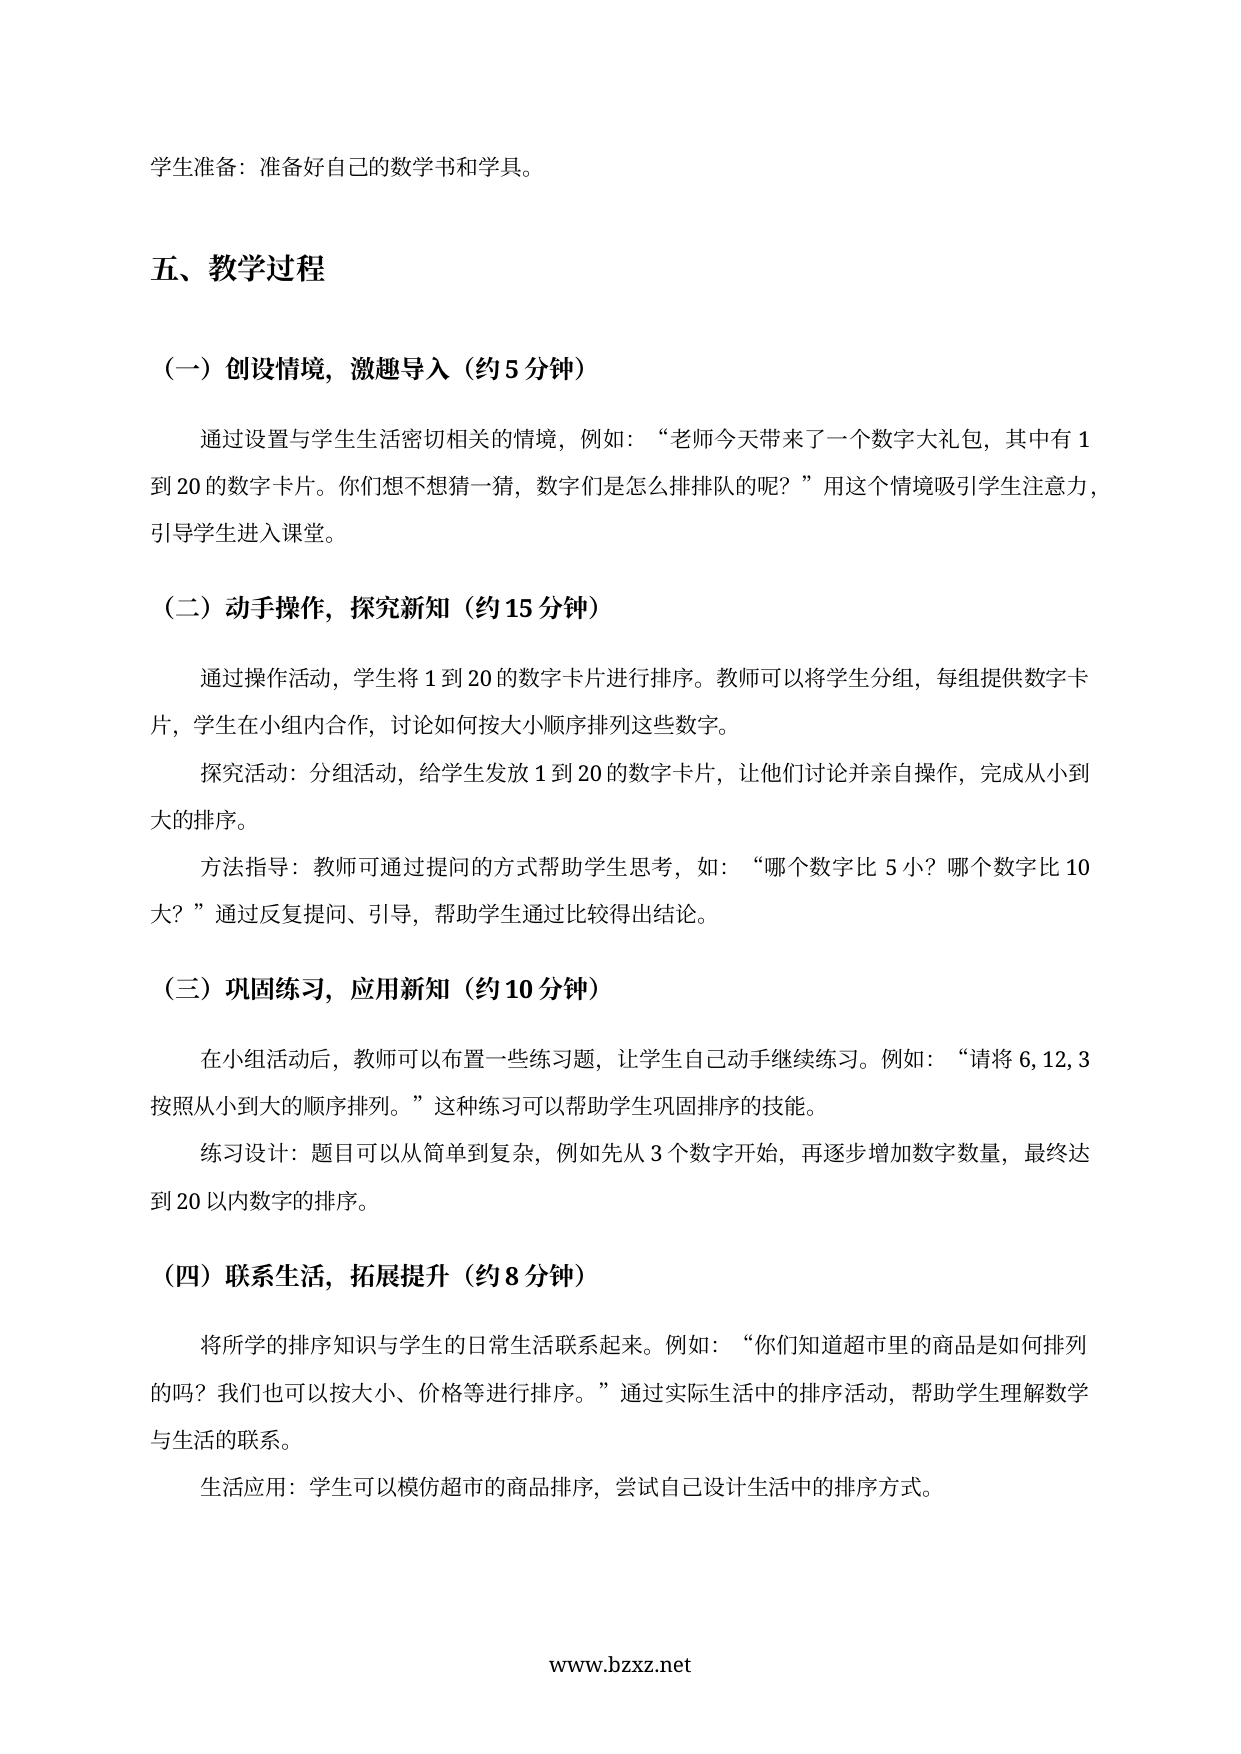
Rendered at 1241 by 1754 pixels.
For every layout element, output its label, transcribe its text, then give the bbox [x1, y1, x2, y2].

subtitle （二）动手操作，探究新知（约15分钟） [150, 589, 1090, 625]
text 通过操作活动，学生将1到20的数字卡片进行排序。教师可以将学生分组，每组提供数字卡片，学生在小组内合作，讨论如何按大小顺序排列这些数字。 [150, 661, 1090, 740]
subtitle （三）巩固练习，应用新知（约10分钟） [150, 970, 1090, 1006]
text 在小组活动后，教师可以布置一些练习题，让学生自己动手继续练习。例如：“请将6, 12, 3按照从小到大的顺序排列。”这种练习可以帮助学生巩固排序的技能。 [150, 1042, 1090, 1121]
text 将所学的排序知识与学生的日常生活联系起来。例如：“你们知道超市里的商品是如何排列的吗？我们也可以按大小、价格等进行排序。”通过实际生活中的排序活动，帮助学生理解数学与生活的联系。 [150, 1329, 1090, 1454]
subtitle （四）联系生活，拓展提升（约8分钟） [150, 1256, 1090, 1292]
text 生活应用：学生可以模仿超市的商品排序，尝试自己设计生活中的排序方式。 [150, 1470, 1090, 1502]
text 学生准备：准备好自己的数学书和学具。 [150, 150, 1090, 181]
text 通过设置与学生生活密切相关的情境，例如：“老师今天带来了一个数字大礼包，其中有1到20的数字卡片。你们想不想猜一猜，数字们是怎么排排队的呢？”用这个情境吸引学生注意力，引导学生进入课堂。 [150, 422, 1090, 548]
subtitle （一）创设情境，激趣导入（约5分钟） [150, 349, 1090, 386]
text 探究活动：分组活动，给学生发放1到20的数字卡片，让他们讨论并亲自操作，完成从小到大的排序。 [150, 756, 1090, 834]
text 方法指导：教师可通过提问的方式帮助学生思考，如：“哪个数字比5小？哪个数字比10大？”通过反复提问、引导，帮助学生通过比较得出结论。 [150, 850, 1090, 929]
subtitle 五、教学过程 [150, 246, 1090, 288]
text 练习设计：题目可以从简单到复杂，例如先从3个数字开始，再逐步增加数字数量，最终达到20以内数字的排序。 [150, 1137, 1090, 1216]
